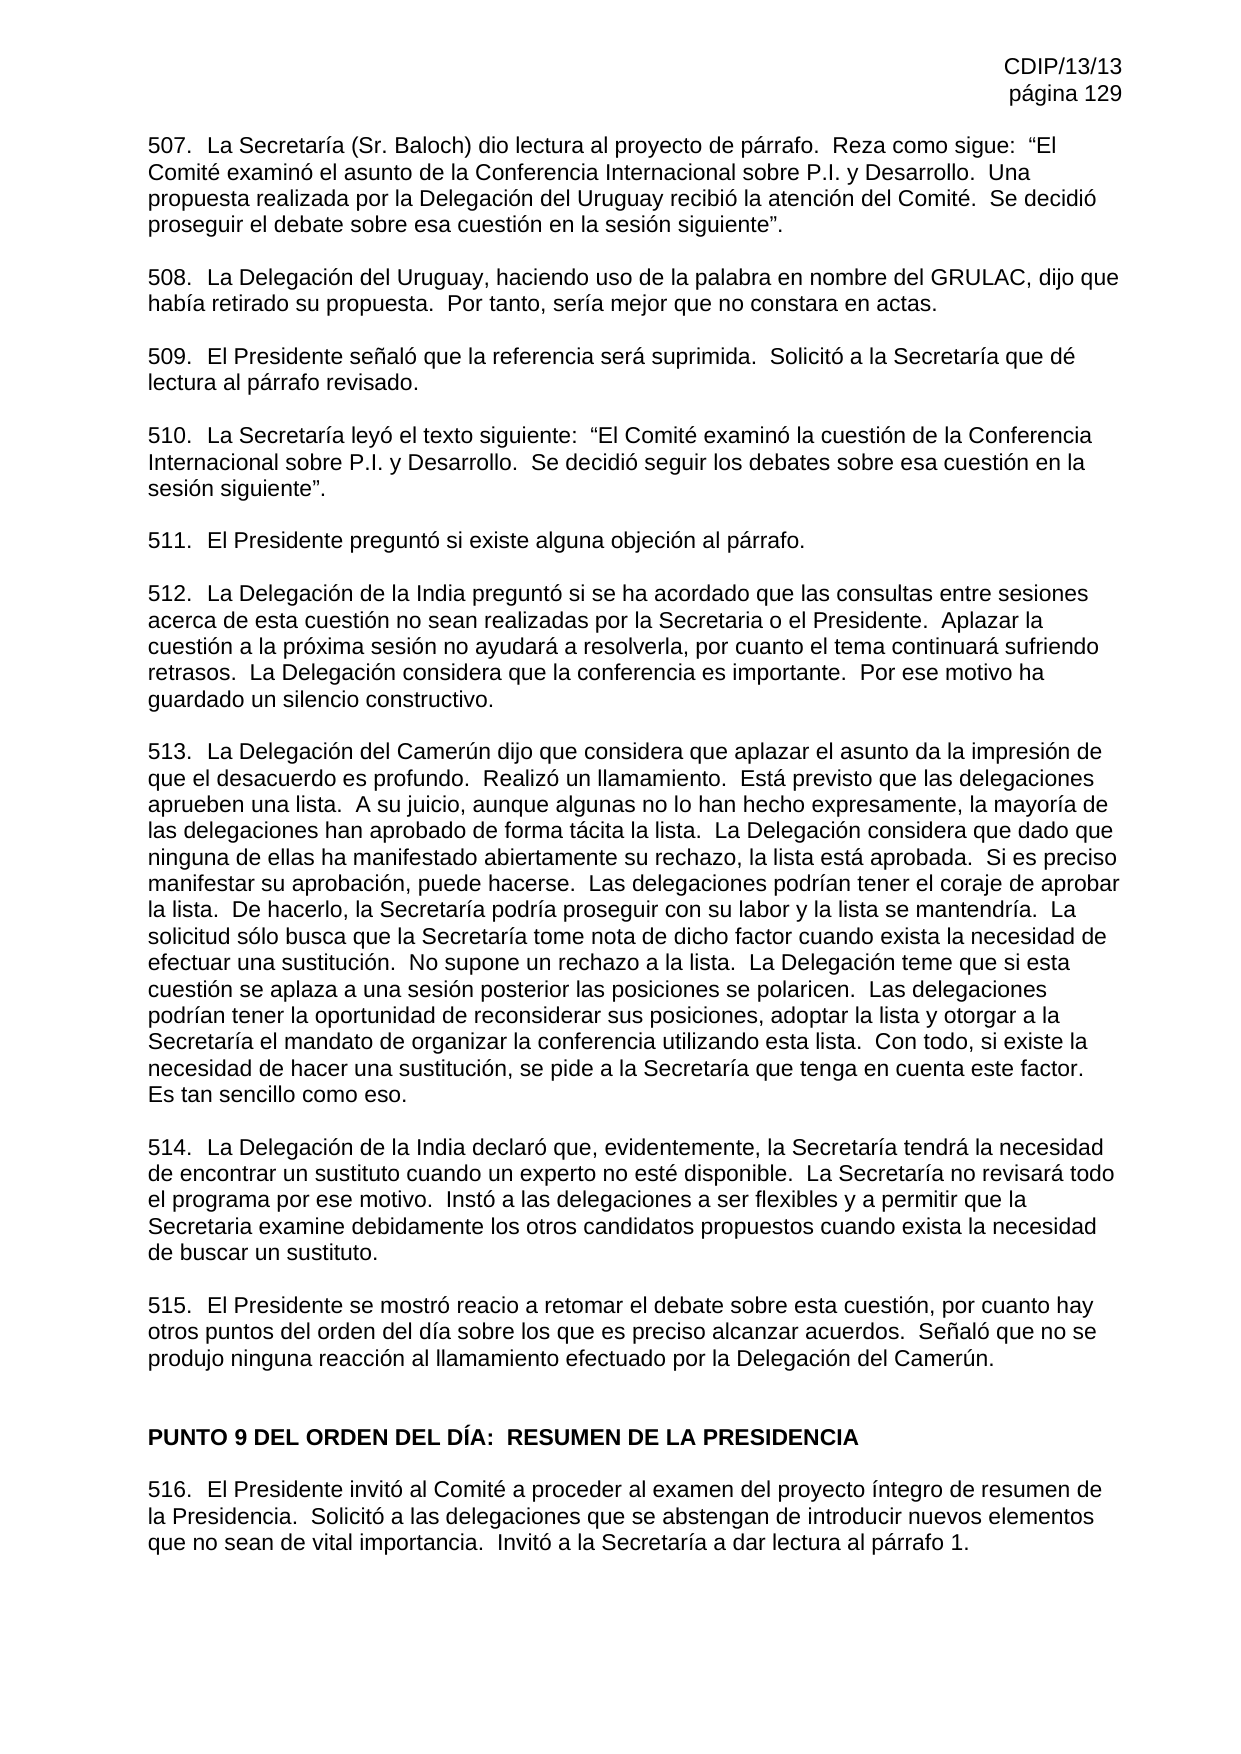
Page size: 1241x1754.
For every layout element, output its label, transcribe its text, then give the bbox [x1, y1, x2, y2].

list La Secretaría (Sr. Baloch) dio lectura al proyecto de párrafo. Reza como sigue: “El Comité examinó el asunto de la Conferencia Internacional sobre P.I. y Desarrollo. Una propuesta realizada por la Delegación del Uruguay recibió la atención del Comité. Se decidió proseguir el debate sobre esa cuestión en la sesión siguiente”. [148, 132, 1122, 238]
list La Delegación del Uruguay, haciendo uso de la palabra en nombre del GRULAC, dijo que había retirado su propuesta. Por tanto, sería mejor que no constara en actas. [148, 264, 1122, 317]
list La Delegación de la India preguntó si se ha acordado que las consultas entre sesiones acerca de esta cuestión no sean realizadas por la Secretaria o el Presidente. Aplazar la cuestión a la próxima sesión no ayudará a resolverla, por cuanto el tema continuará sufriendo retrasos. La Delegación considera que la conferencia es importante. Por ese motivo ha guardado un silencio constructivo. [148, 580, 1122, 712]
text PUNTO 9 DEL ORDEN DEL DÍA: RESUMEN DE LA PRESIDENCIA [148, 1423, 1122, 1450]
list El Presidente señaló que la referencia será suprimida. Solicitó a la Secretaría que dé lectura al párrafo revisado. [148, 343, 1122, 396]
list El Presidente se mostró reacio a retomar el debate sobre esta cuestión, por cuanto hay otros puntos del orden del día sobre los que es preciso alcanzar acuerdos. Señaló que no se produjo ninguna reacción al llamamiento efectuado por la Delegación del Camerún. [148, 1292, 1122, 1371]
list La Delegación del Camerún dijo que considera que aplazar el asunto da la impresión de que el desacuerdo es profundo. Realizó un llamamiento. Está previsto que las delegaciones aprueben una lista. A su juicio, aunque algunas no lo han hecho expresamente, la mayoría de las delegaciones han aprobado de forma tácita la lista. La Delegación considera que dado que ninguna de ellas ha manifestado abiertamente su rechazo, la lista está aprobada. Si es preciso manifestar su aprobación, puede hacerse. Las delegaciones podrían tener el coraje de aprobar la lista. De hacerlo, la Secretaría podría proseguir con su labor y la lista se mantendría. La solicitud sólo busca que la Secretaría tome nota de dicho factor cuando exista la necesidad de efectuar una sustitución. No supone un rechazo a la lista. La Delegación teme que si esta cuestión se aplaza a una sesión posterior las posiciones se polaricen. Las delegaciones podrían tener la oportunidad de reconsiderar sus posiciones, adoptar la lista y otorgar a la Secretaría el mandato de organizar la conferencia utilizando esta lista. Con todo, si existe la necesidad de hacer una sustitución, se pide a la Secretaría que tenga en cuenta este factor. Es tan sencillo como eso. [148, 738, 1122, 1107]
list La Delegación de la India declaró que, evidentemente, la Secretaría tendrá la necesidad de encontrar un sustituto cuando un experto no esté disponible. La Secretaría no revisará todo el programa por ese motivo. Instó a las delegaciones a ser flexibles y a permitir que la Secretaria examine debidamente los otros candidatos propuestos cuando exista la necesidad de buscar un sustituto. [148, 1134, 1122, 1265]
list El Presidente invitó al Comité a proceder al examen del proyecto íntegro de resumen de la Presidencia. Solicitó a las delegaciones que se abstengan de introducir nuevos elementos que no sean de vital importancia. Invitó a la Secretaría a dar lectura al párrafo 1. [148, 1476, 1122, 1555]
list La Secretaría leyó el texto siguiente: “El Comité examinó la cuestión de la Conferencia Internacional sobre P.I. y Desarrollo. Se decidió seguir los debates sobre esa cuestión en la sesión siguiente”. [148, 422, 1122, 501]
list El Presidente preguntó si existe alguna objeción al párrafo. [148, 527, 1122, 554]
